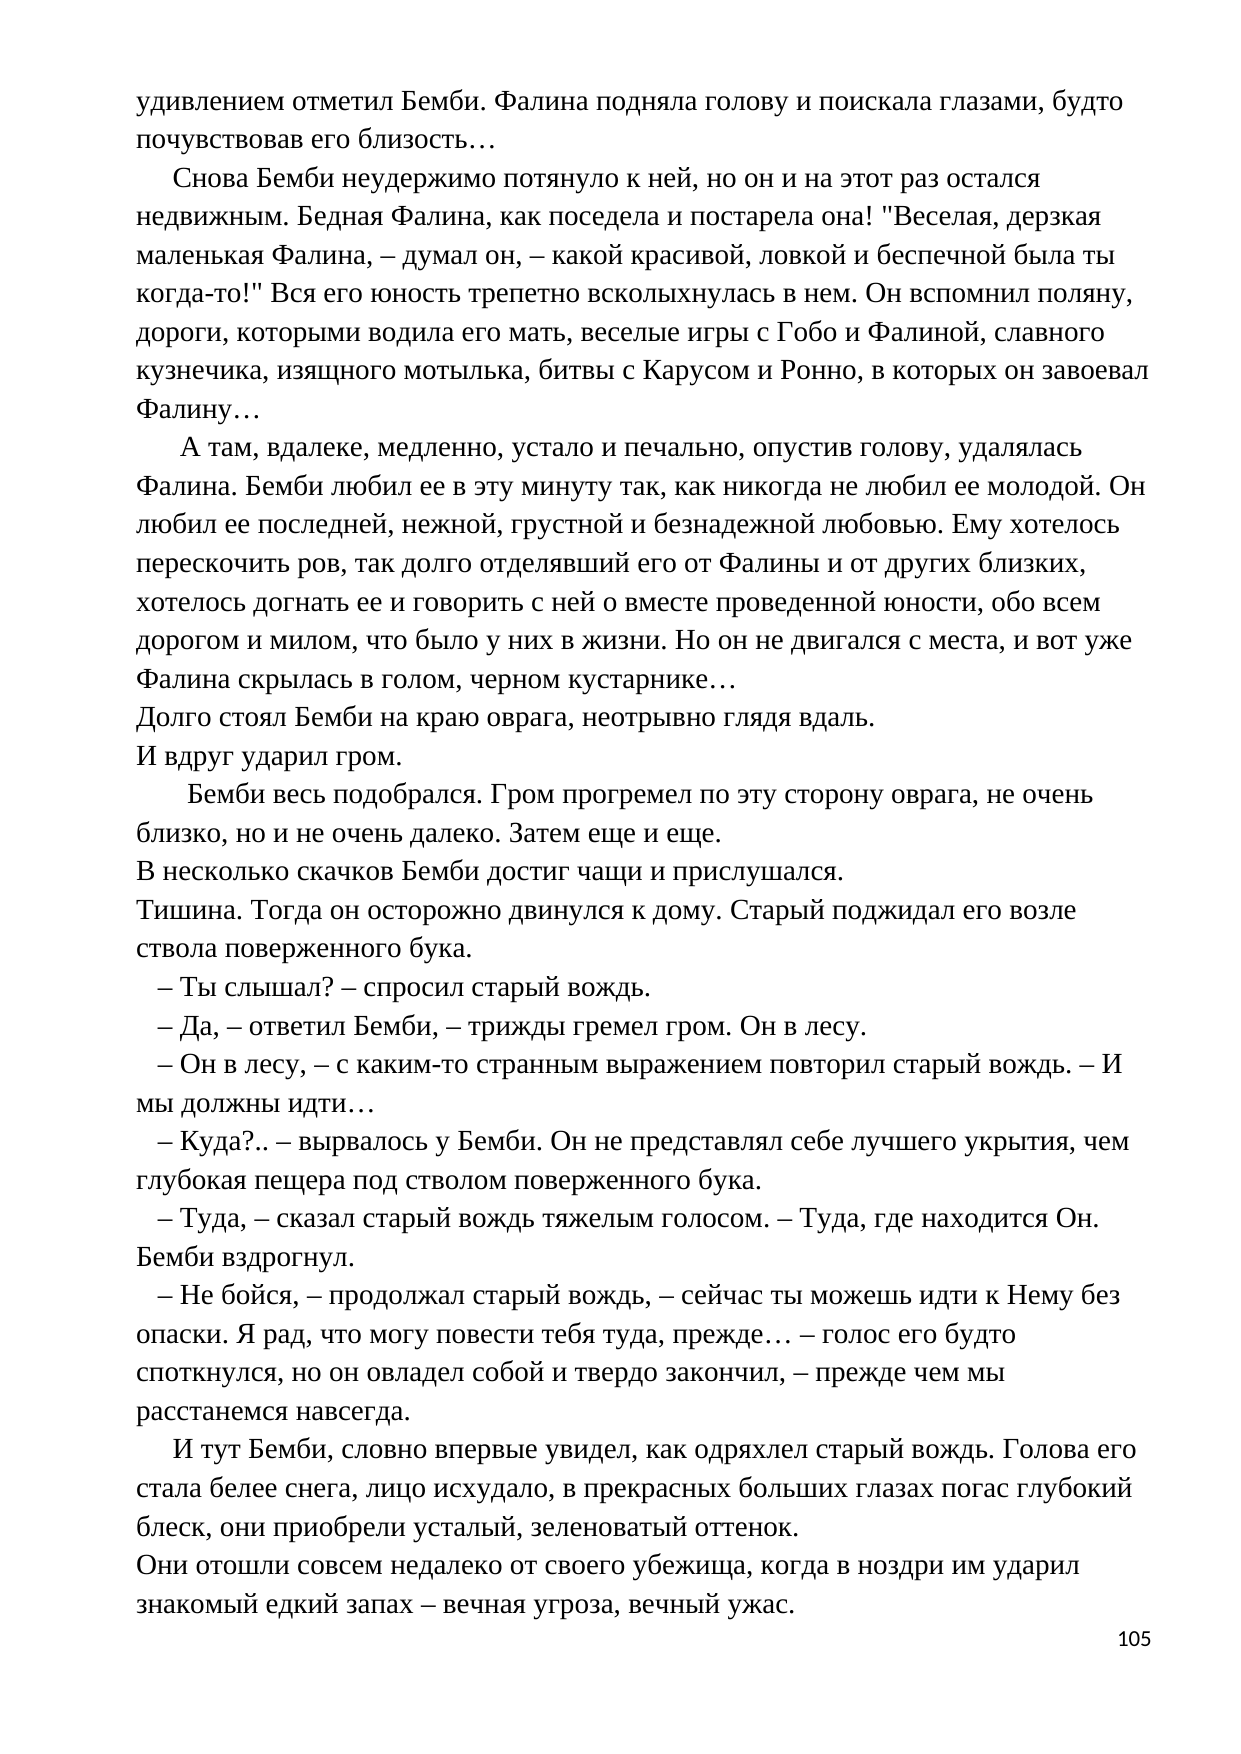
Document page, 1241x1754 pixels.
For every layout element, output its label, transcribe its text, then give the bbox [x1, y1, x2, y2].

text И тут Бемби, словно впервые увидел, как одряхлел старый вождь. Голова его стала белее снега, лицо исхудало, в прекрасных больших глазах погас глубокий блеск, они приобрели усталый, зеленоватый оттенок. [136, 1432, 1152, 1542]
text Бемби весь подобрался. Гром прогремел по эту сторону оврага, не очень близко, но и не очень далеко. Затем еще и еще. [136, 776, 1152, 848]
text Они отошли совсем недалеко от своего убежища, когда в ноздри им ударил знакомый едкий запах – вечная угроза, вечный ужас. [136, 1547, 1152, 1619]
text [136, 83, 1152, 155]
text В несколько скачков Бемби достиг чащи и прислушался. [136, 853, 1152, 887]
text Тишина. Тогда он осторожно двинулся к дому. Старый поджидал его возле ствола поверженного бука. [136, 892, 1152, 964]
text Снова Бемби неудержимо потянуло к ней, но он и на этот раз остался недвижным. Бедная Фалина, как поседела и постарела она! "Веселая, дерзкая маленькая Фалина, – думал он, – какой красивой, ловкой и беспечной была ты когда-то!" Вся его юность трепетно всколыхнулась в нем. Он вспомнил поляну, дороги, которыми водила его мать, веселые игры с Гобо и Фалиной, славного кузнечика, изящного мотылька, битвы с Карусом и Ронно, в которых он завоевал Фалину… [136, 160, 1152, 424]
text – Не бойся, – продолжал старый вождь, – сейчас ты можешь идти к Нему без опаски. Я рад, что могу повести тебя туда, прежде… – голос его будто споткнулся, но он овладел собой и твердо закончил, – прежде чем мы расстанемся навсегда. [136, 1277, 1152, 1427]
text – Куда?.. – вырвалось у Бемби. Он не представлял себе лучшего укрытия, чем глубокая пещера под стволом поверженного бука. [136, 1123, 1152, 1195]
text Бемби вздрогнул. [136, 1239, 1152, 1272]
text – Да, – ответил Бемби, – трижды гремел гром. Он в лесу. [136, 1008, 1152, 1041]
text Долго стоял Бемби на краю оврага, неотрывно глядя вдаль. [136, 699, 1152, 733]
text – Туда, – сказал старый вождь тяжелым голосом. – Туда, где находится Он. [136, 1200, 1152, 1234]
text А там, вдалеке, медленно, устало и печально, опустив голову, удалялась Фалина. Бемби любил ее в эту минуту так, как никогда не любил ее молодой. Он любил ее последней, нежной, грустной и безнадежной любовью. Ему хотелось перескочить ров, так долго отделявший его от Фалины и от других близких, хотелось догнать ее и говорить с ней о вместе проведенной юности, обо всем дорогом и милом, что было у них в жизни. Но он не двигался с места, и вот уже Фалина скрылась в голом, черном кустарнике… [136, 429, 1152, 694]
text И вдруг ударил гром. [136, 738, 1152, 771]
text – Он в лесу, – с каким-то странным выражением повторил старый вождь. – И мы должны идти… [136, 1046, 1152, 1118]
text – Ты слышал? – спросил старый вождь. [136, 969, 1152, 1003]
